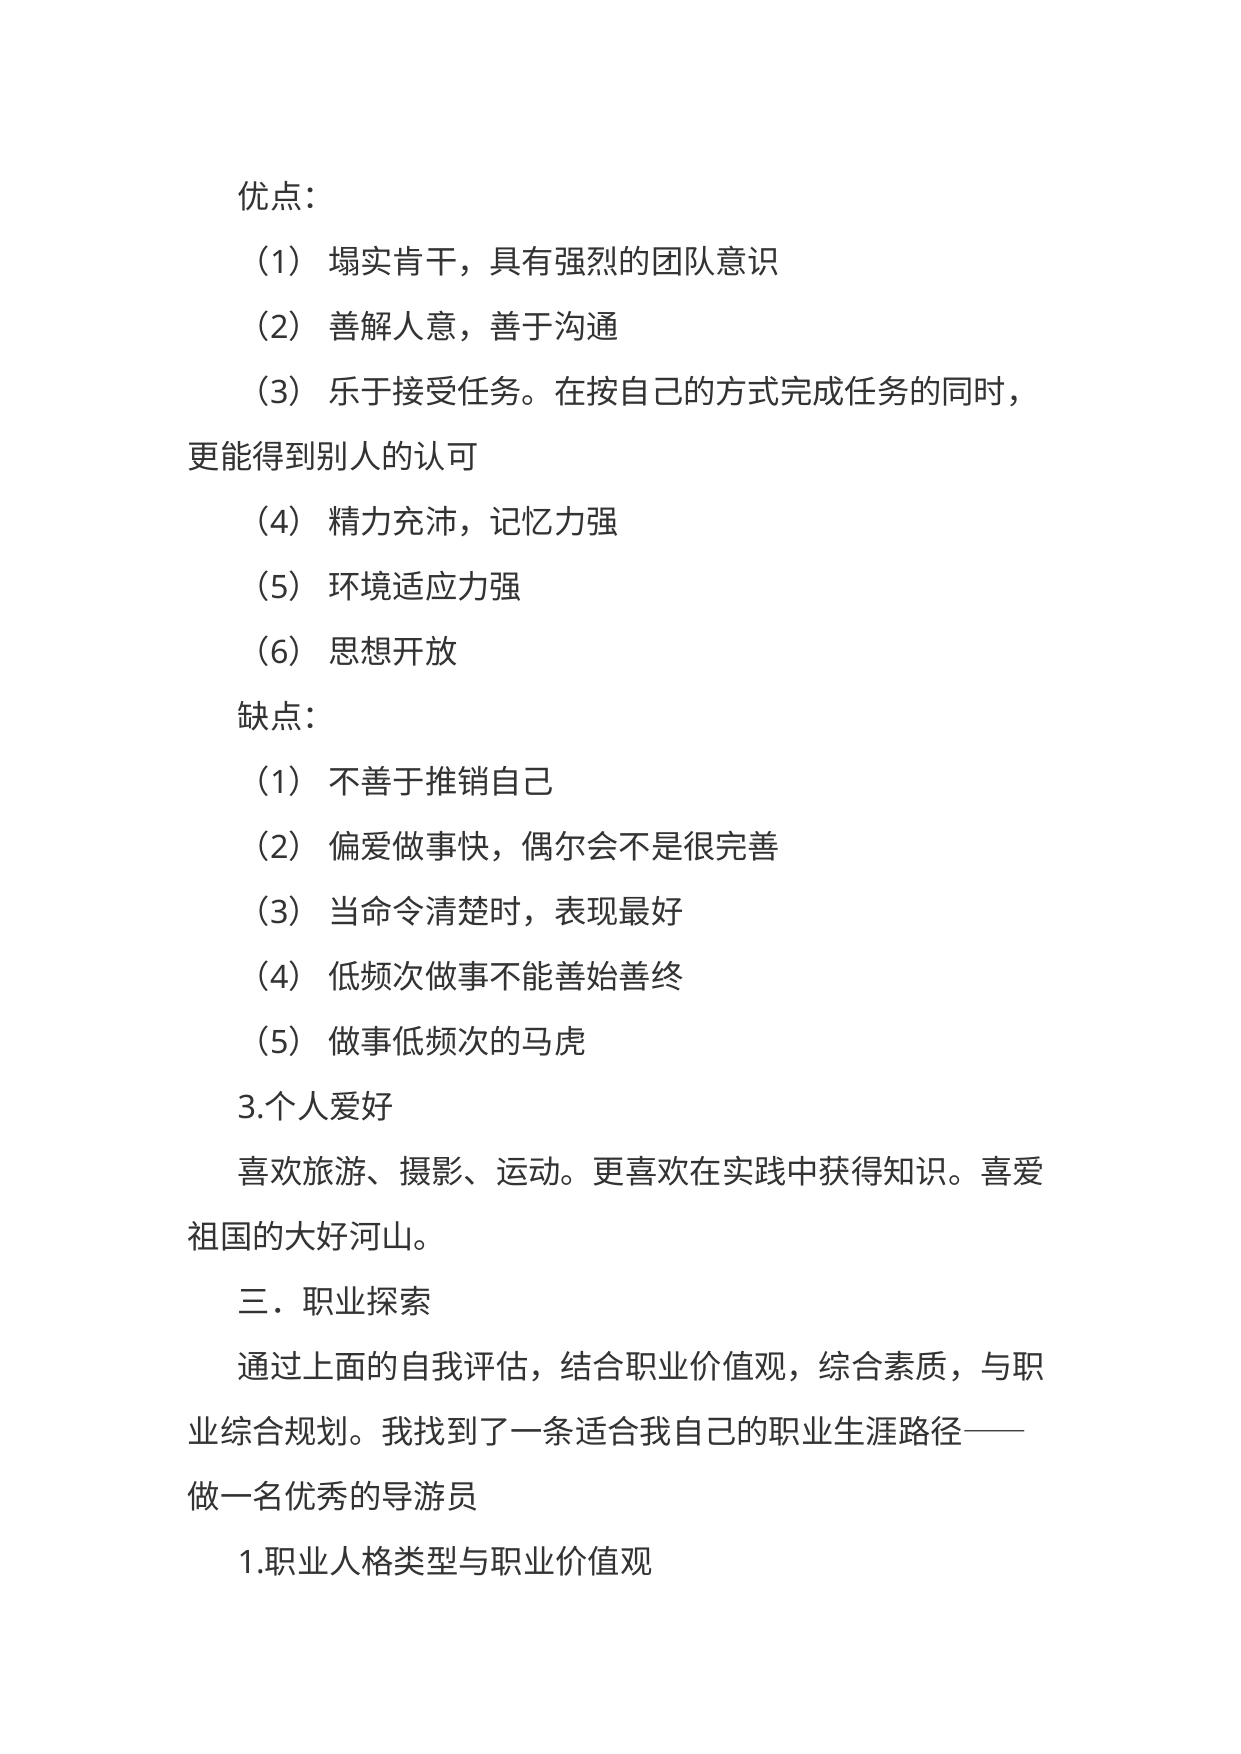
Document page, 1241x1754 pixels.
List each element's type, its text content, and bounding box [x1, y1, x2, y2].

text 通过上面的自我评估，结合职业价值观，综合素质，与职业综合规划。我找到了一条适合我自己的职业生涯路径——做一名优秀的导游员 [187, 1332, 1053, 1527]
text （6） 思想开放 [187, 617, 1053, 682]
text 缺点： [187, 682, 1053, 747]
text 喜欢旅游、摄影、运动。更喜欢在实践中获得知识。喜爱祖国的大好河山。 [187, 1137, 1053, 1267]
text 三．职业探索 [187, 1267, 1053, 1332]
text （2） 善解人意，善于沟通 [187, 292, 1053, 357]
text （5） 做事低频次的马虎 [187, 1007, 1053, 1072]
text （4） 精力充沛，记忆力强 [187, 487, 1053, 552]
text 1.职业人格类型与职业价值观 [187, 1527, 1053, 1592]
text （1） 塌实肯干，具有强烈的团队意识 [187, 227, 1053, 292]
text （1） 不善于推销自己 [187, 747, 1053, 812]
text （3） 乐于接受任务。在按自己的方式完成任务的同时，更能得到别人的认可 [187, 357, 1053, 487]
text 3.个人爱好 [187, 1072, 1053, 1137]
text （5） 环境适应力强 [187, 552, 1053, 617]
text （4） 低频次做事不能善始善终 [187, 942, 1053, 1007]
text （3） 当命令清楚时，表现最好 [187, 877, 1053, 942]
text （2） 偏爱做事快，偶尔会不是很完善 [187, 812, 1053, 877]
text 优点： [187, 162, 1053, 227]
